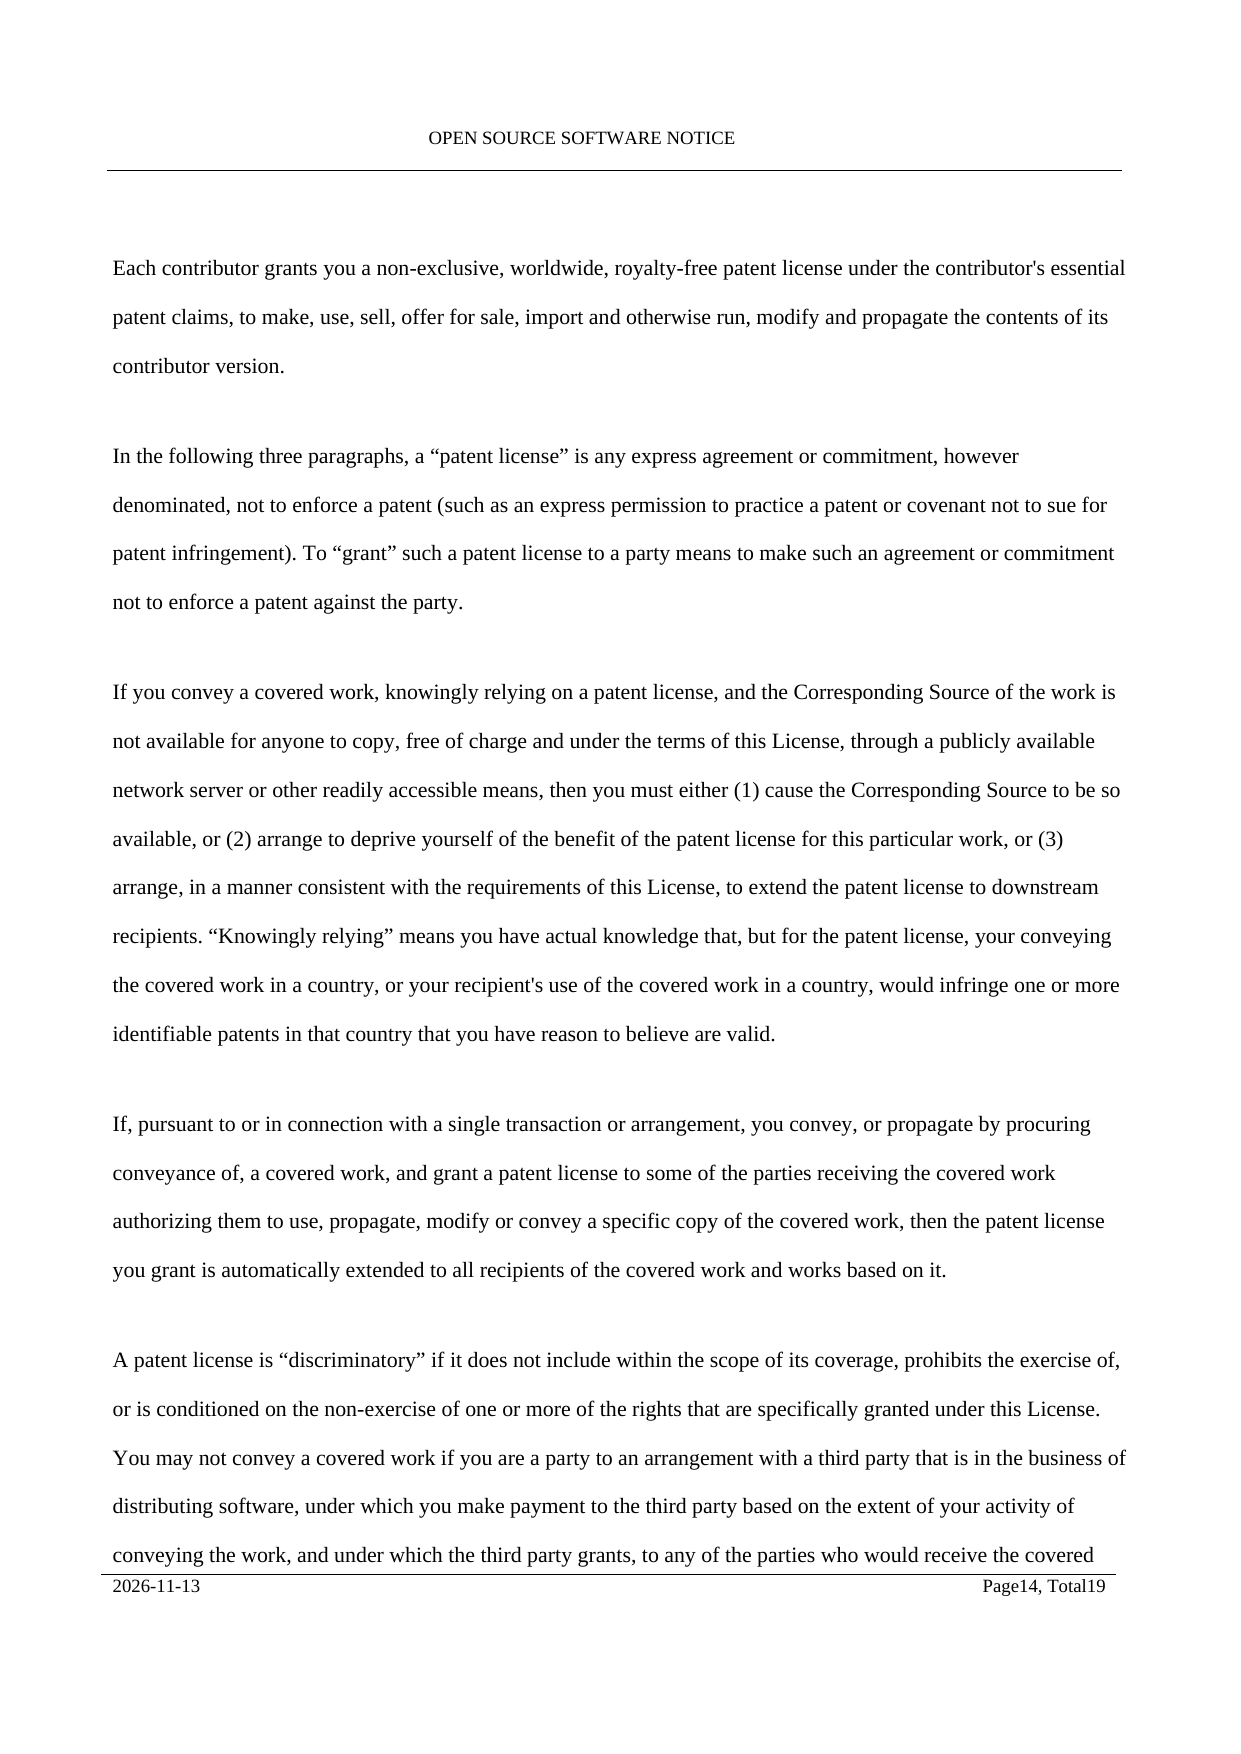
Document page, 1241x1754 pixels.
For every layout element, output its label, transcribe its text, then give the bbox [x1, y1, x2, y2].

text If you convey a covered work, knowingly relying on a patent license, and the Corresponding Source of the work is not available for anyone to copy, free of charge and under the terms of this License, through a publicly available network server or other readily accessible means, then you must either (1) cause the Corresponding Source to be so available, or (2) arrange to deprive yourself of the benefit of the patent license for this particular work, or (3) arrange, in a manner consistent with the requirements of this License, to extend the patent license to downstream recipients. “Knowingly relying” means you have actual knowledge that, but for the patent license, your conveying the covered work in a country, or your recipient's use of the covered work in a country, would infringe one or more identifiable patents in that country that you have reason to believe are valid. [112, 676, 1128, 1049]
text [112, 1343, 1128, 1571]
text In the following three paragraphs, a “patent license” is any express agreement or commitment, however denominated, not to enforce a patent (such as an express permission to practice a patent or covenant not to sue for patent infringement). To “grant” such a patent license to a party means to make such an agreement or commitment not to enforce a patent against the party. [112, 439, 1128, 618]
text If, pursuant to or in connection with a single transaction or arrangement, you convey, or propagate by procuring conveyance of, a covered work, and grant a patent license to some of the parties receiving the covered work authorizing them to use, propagate, modify or convey a specific copy of the covered work, then the patent license you grant is automatically extended to all recipients of the covered work and works based on it. [112, 1107, 1128, 1286]
text Each contributor grants you a non-exclusive, worldwide, royalty-free patent license under the contributor's essential patent claims, to make, use, sell, offer for sale, import and otherwise run, modify and propagate the contents of its contributor version. [112, 251, 1128, 381]
